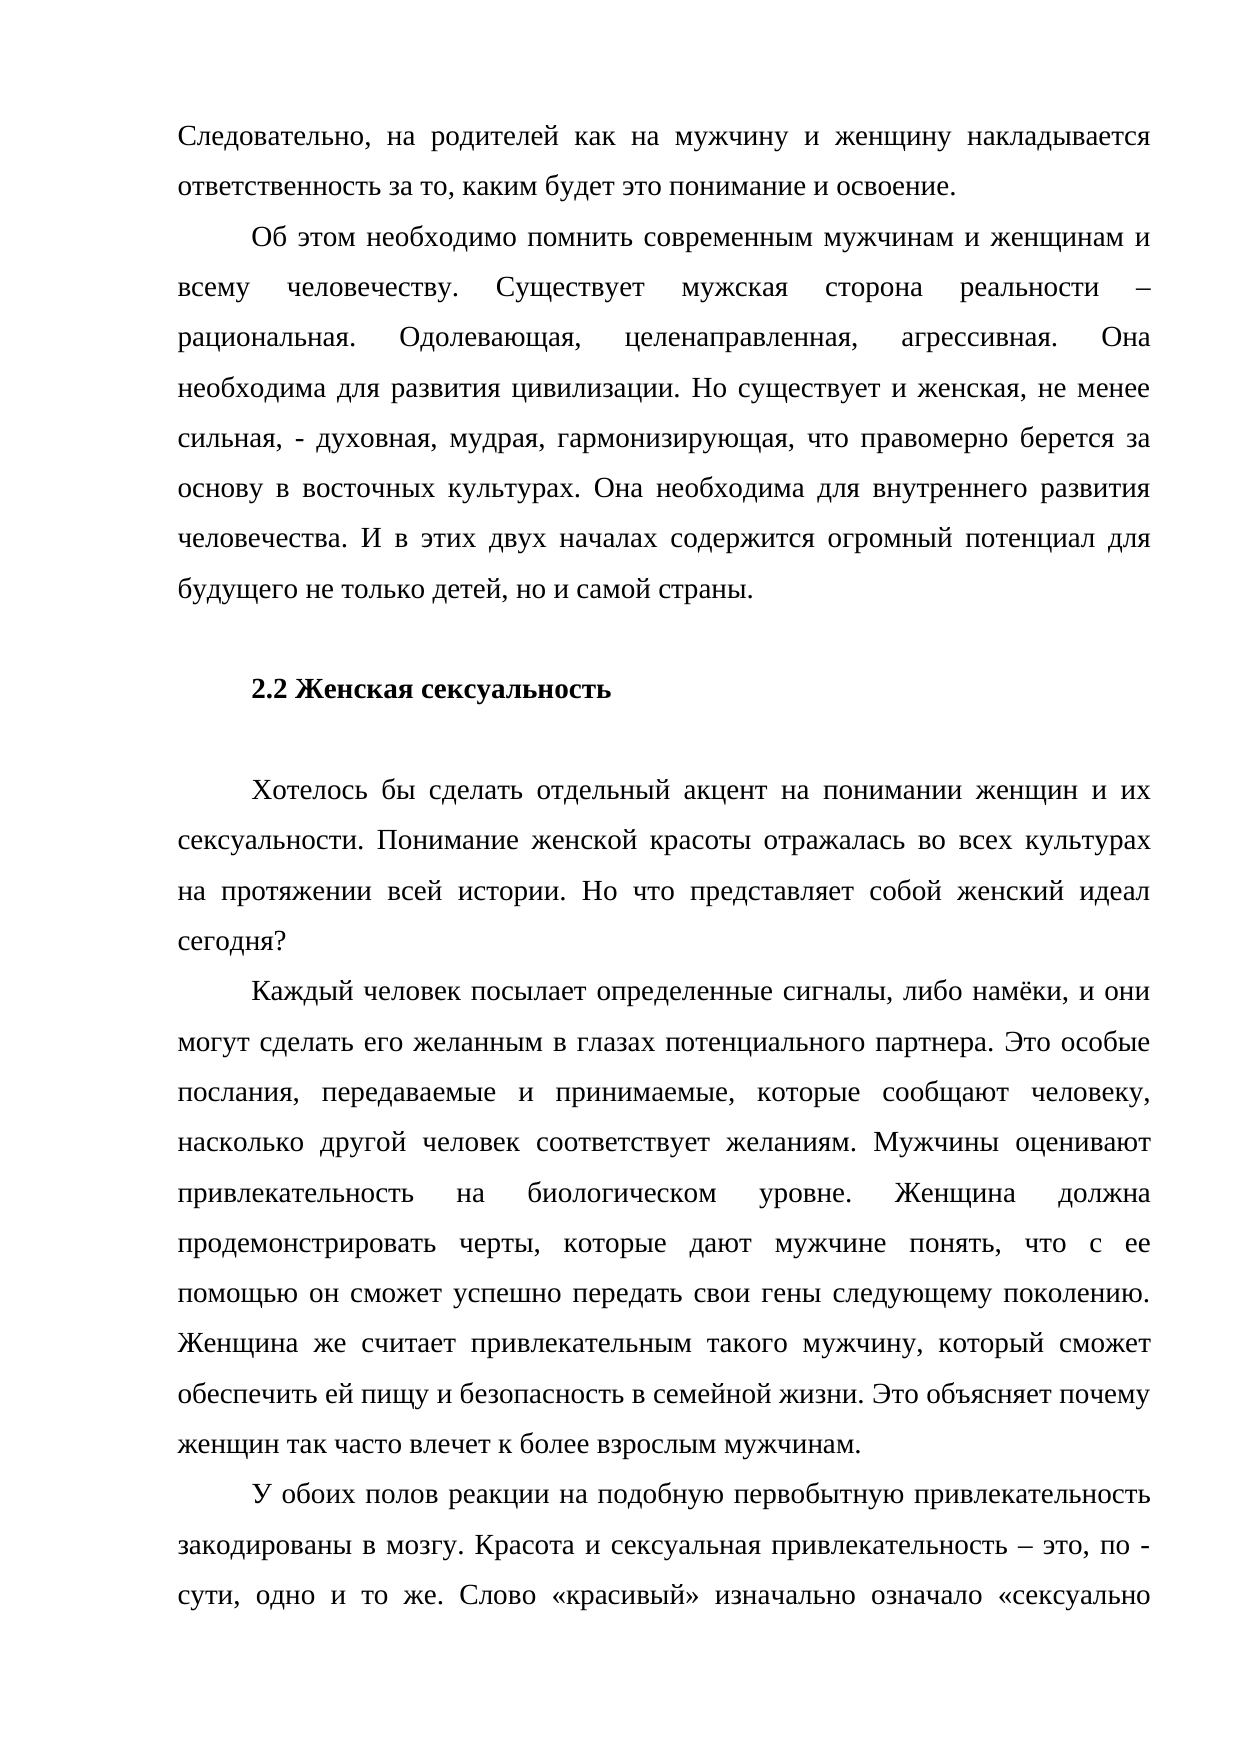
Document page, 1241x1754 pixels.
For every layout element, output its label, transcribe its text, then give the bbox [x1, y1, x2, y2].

text Об этом необходимо помнить современным мужчинам и женщинам и всему человечеству. Существует мужская сторона реальности – рациональная. Одолевающая, целенаправленная, агрессивная. Она необходима для развития цивилизации. Но существует и женская, не менее сильная, - духовная, мудрая, гармонизирующая, что правомерно берется за основу в восточных культурах. Она необходима для внутреннего развития человечества. И в этих двух началах содержится огромный потенциал для будущего не только детей, но и самой страны. [177, 219, 1152, 604]
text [177, 118, 1152, 202]
text Хотелось бы сделать отдельный акцент на понимании женщин и их сексуальности. Понимание женской красоты отражалась во всех культурах на протяжении всей истории. Но что представляет собой женский идеал сегодня? [177, 772, 1152, 957]
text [177, 1477, 1152, 1611]
text Каждый человек посылает определенные сигналы, либо намёки, и они могут сделать его желанным в глазах потенциального партнера. Это особые послания, передаваемые и принимаемые, которые сообщают человеку, насколько другой человек соответствует желаниям. Мужчины оценивают привлекательность на биологическом уровне. Женщина должна продемонстрировать черты, которые дают мужчине понять, что с ее помощью он сможет успешно передать свои гены следующему поколению. Женщина же считает привлекательным такого мужчину, который сможет обеспечить ей пищу и безопасность в семейной жизни. Это объясняет почему женщин так часто влечет к более взрослым мужчинам. [177, 973, 1152, 1460]
text 2.2 Женская сексуальность [177, 672, 1152, 705]
